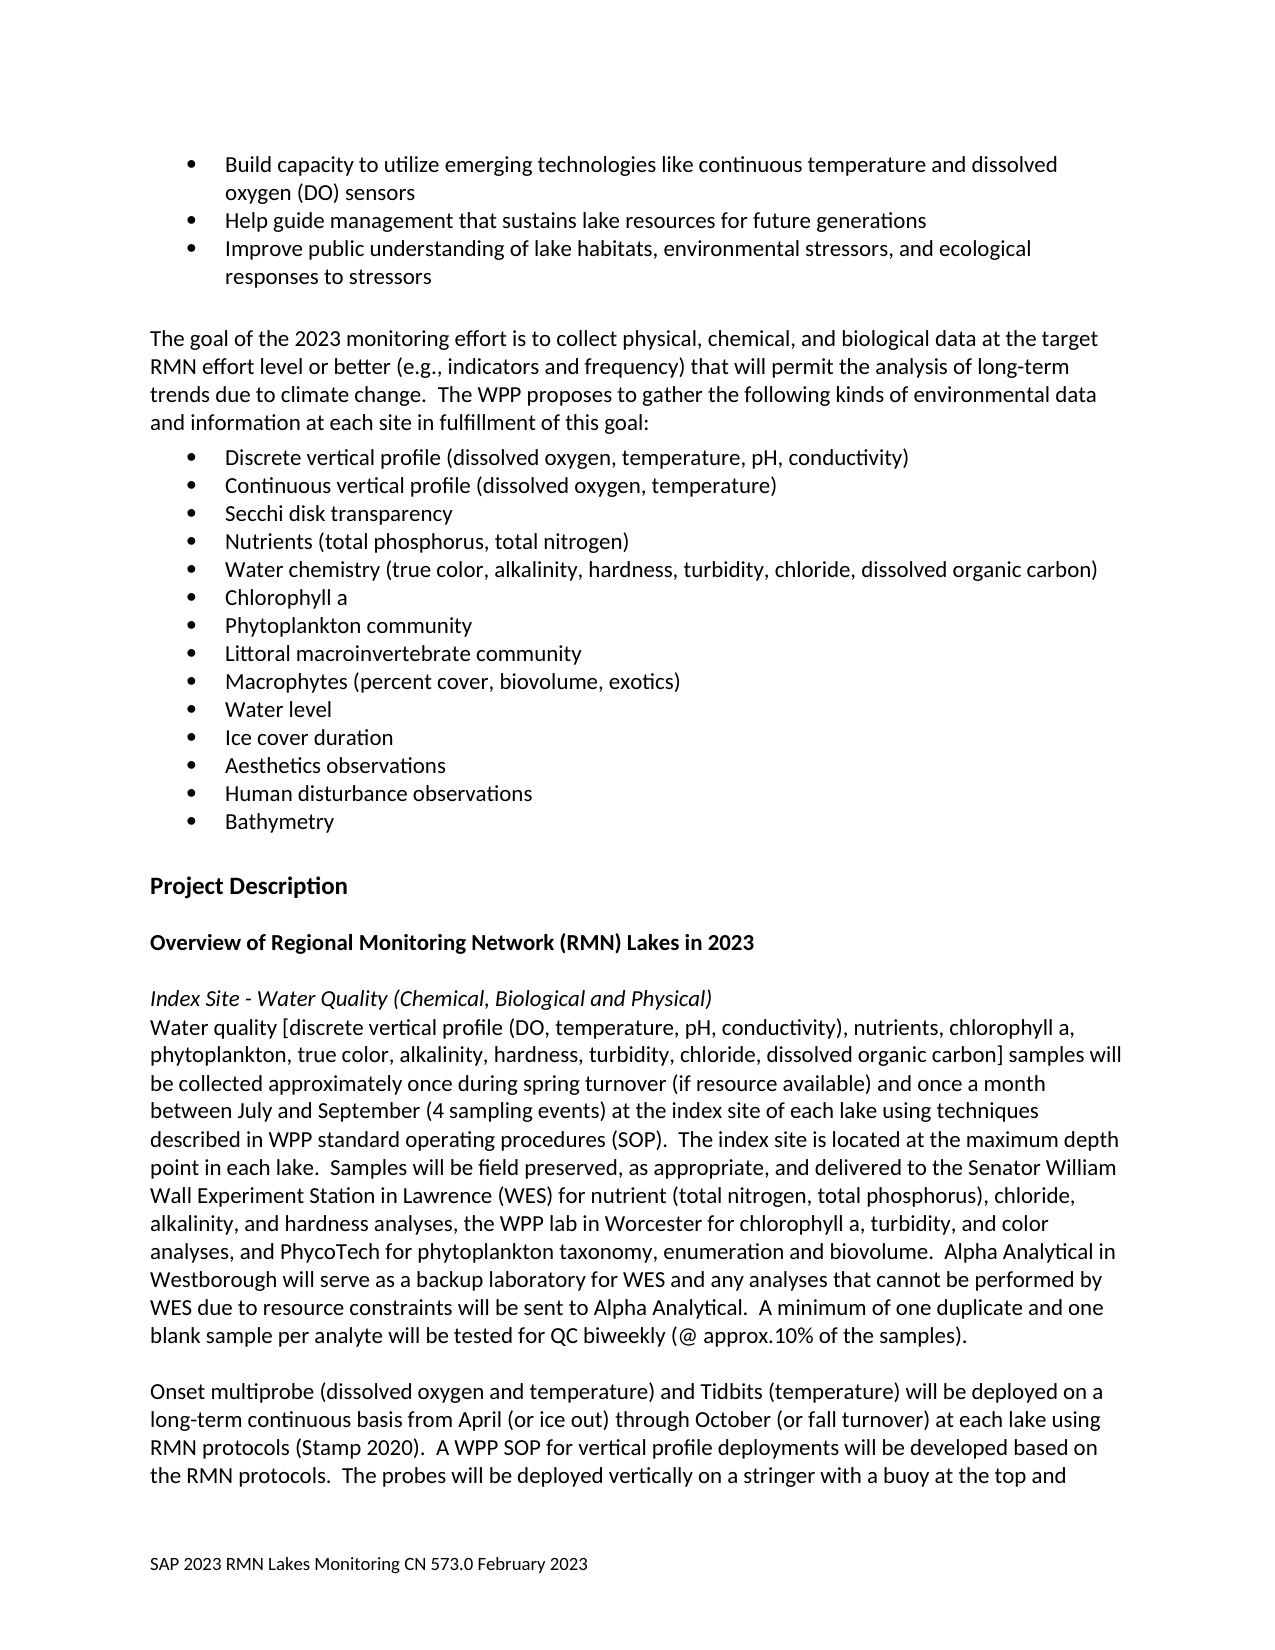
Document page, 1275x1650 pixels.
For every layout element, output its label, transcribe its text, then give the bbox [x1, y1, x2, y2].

text Water quality [discrete vertical profile (DO, temperature, pH, conductivity), nutrients, chlorophyll a, phytoplankton, true color, alkalinity, hardness, turbidity, chloride, dissolved organic carbon] samples will be collected approximately once during spring turnover (if resource available) and once a month between July and September (4 sampling events) at the index site of each lake using techniques described in WPP standard operating procedures (SOP). The index site is located at the maximum depth point in each lake. Samples will be field preserved, as appropriate, and delivered to the Senator William Wall Experiment Station in Lawrence (WES) for nutrient (total nitrogen, total phosphorus), chloride, alkalinity, and hardness analyses, the WPP lab in Worcester for chlorophyll a, turbidity, and color analyses, and PhycoTech for phytoplankton taxonomy, enumeration and biovolume. Alpha Analytical in Westborough will serve as a backup laboratory for WES and any analyses that cannot be performed by WES due to resource constraints will be sent to Alpha Analytical. A minimum of one duplicate and one blank sample per analyte will be tested for QC biweekly (@ approx.10% of the samples). [150, 1013, 1125, 1349]
text Overview of Regional Monitoring Network (RMN) Lakes in 2023 [150, 928, 1125, 957]
list Littoral macroinvertebrate community [187, 639, 1125, 667]
list Human disturbance observations [187, 779, 1125, 807]
list Build capacity to utilize emerging technologies like continuous temperature and dissolved oxygen (DO) sensors [187, 150, 1125, 206]
list Continuous vertical profile (dissolved oxygen, temperature) [187, 471, 1125, 499]
subtitle Project Description [150, 870, 1125, 901]
list Water level [187, 695, 1125, 723]
list Nutrients (total phosphorus, total nitrogen) [187, 527, 1125, 555]
list Bathymetry [187, 807, 1125, 835]
list Discrete vertical profile (dissolved oxygen, temperature, pH, conductivity) [187, 443, 1125, 471]
list Chlorophyll a [187, 583, 1125, 611]
list Improve public understanding of lake habitats, environmental stressors, and ecological responses to stressors [187, 234, 1125, 290]
list Water chemistry (true color, alkalinity, hardness, turbidity, chloride, dissolved organic carbon) [187, 555, 1125, 583]
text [150, 1377, 1125, 1489]
subtitle Index Site - Water Quality (Chemical, Biological and Physical) [150, 984, 1125, 1013]
list Macrophytes (percent cover, biovolume, exotics) [187, 667, 1125, 695]
list Secchi disk transparency [187, 499, 1125, 527]
list Ice cover duration [187, 723, 1125, 751]
list Help guide management that sustains lake resources for future generations [187, 206, 1125, 234]
list Phytoplankton community [187, 611, 1125, 639]
text The goal of the 2023 monitoring effort is to collect physical, chemical, and biological data at the target RMN effort level or better (e.g., indicators and frequency) that will permit the analysis of long-term trends due to climate change. The WPP proposes to gather the following kinds of environmental data and information at each site in fulfillment of this goal: [150, 324, 1125, 436]
list Aesthetics observations [187, 751, 1125, 779]
